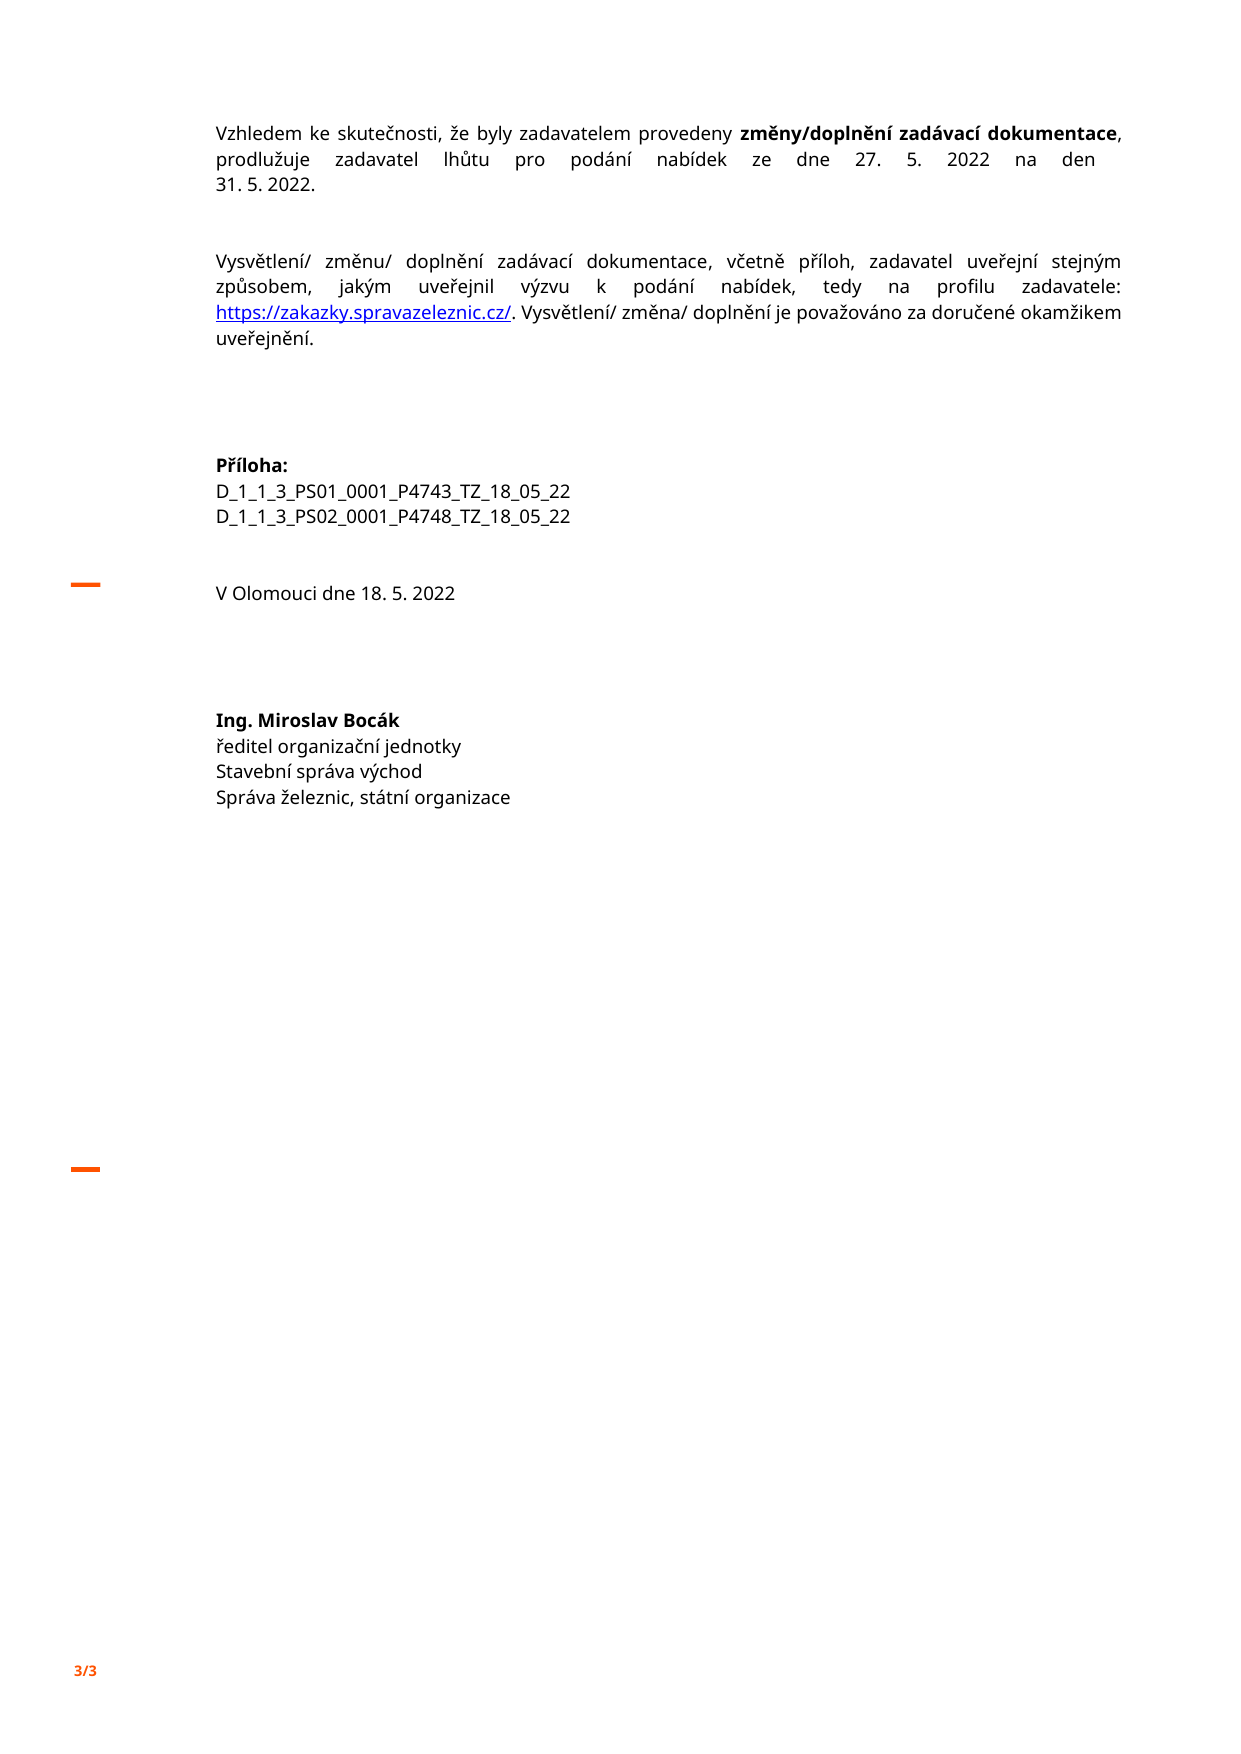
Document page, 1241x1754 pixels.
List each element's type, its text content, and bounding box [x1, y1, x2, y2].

text V Olomouci dne 18. 5. 2022 [216, 580, 1122, 606]
text Ing. Miroslav Bocák [216, 708, 1122, 733]
text D_1_1_3_PS02_0001_P4748_TZ_18_05_22 [216, 503, 1122, 529]
text Příloha: [216, 452, 1122, 478]
text Správa železnic, státní organizace [216, 784, 1122, 810]
text Stavební správa východ [216, 759, 1122, 784]
text D_1_1_3_PS01_0001_P4743_TZ_18_05_22 [216, 478, 1122, 503]
text Vysvětlení/ změnu/ doplnění zadávací dokumentace, včetně příloh, zadavatel uveřejní stejným způsobem, jakým uveřejnil výzvu k podání nabídek, tedy na profilu zadavatele: https://zakazky.spravazeleznic.cz/. Vysvětlení/ změna/ doplnění je považováno za doručené okamžikem uveřejnění. [216, 248, 1122, 350]
text Vzhledem ke skutečnosti, že byly zadavatelem provedeny změny/doplnění zadávací dokumentace, prodlužuje zadavatel lhůtu pro podání nabídek ze dne 27. 5. 2022 na den 31. 5. 2022. [216, 121, 1122, 197]
text ředitel organizační jednotky [216, 733, 1122, 759]
